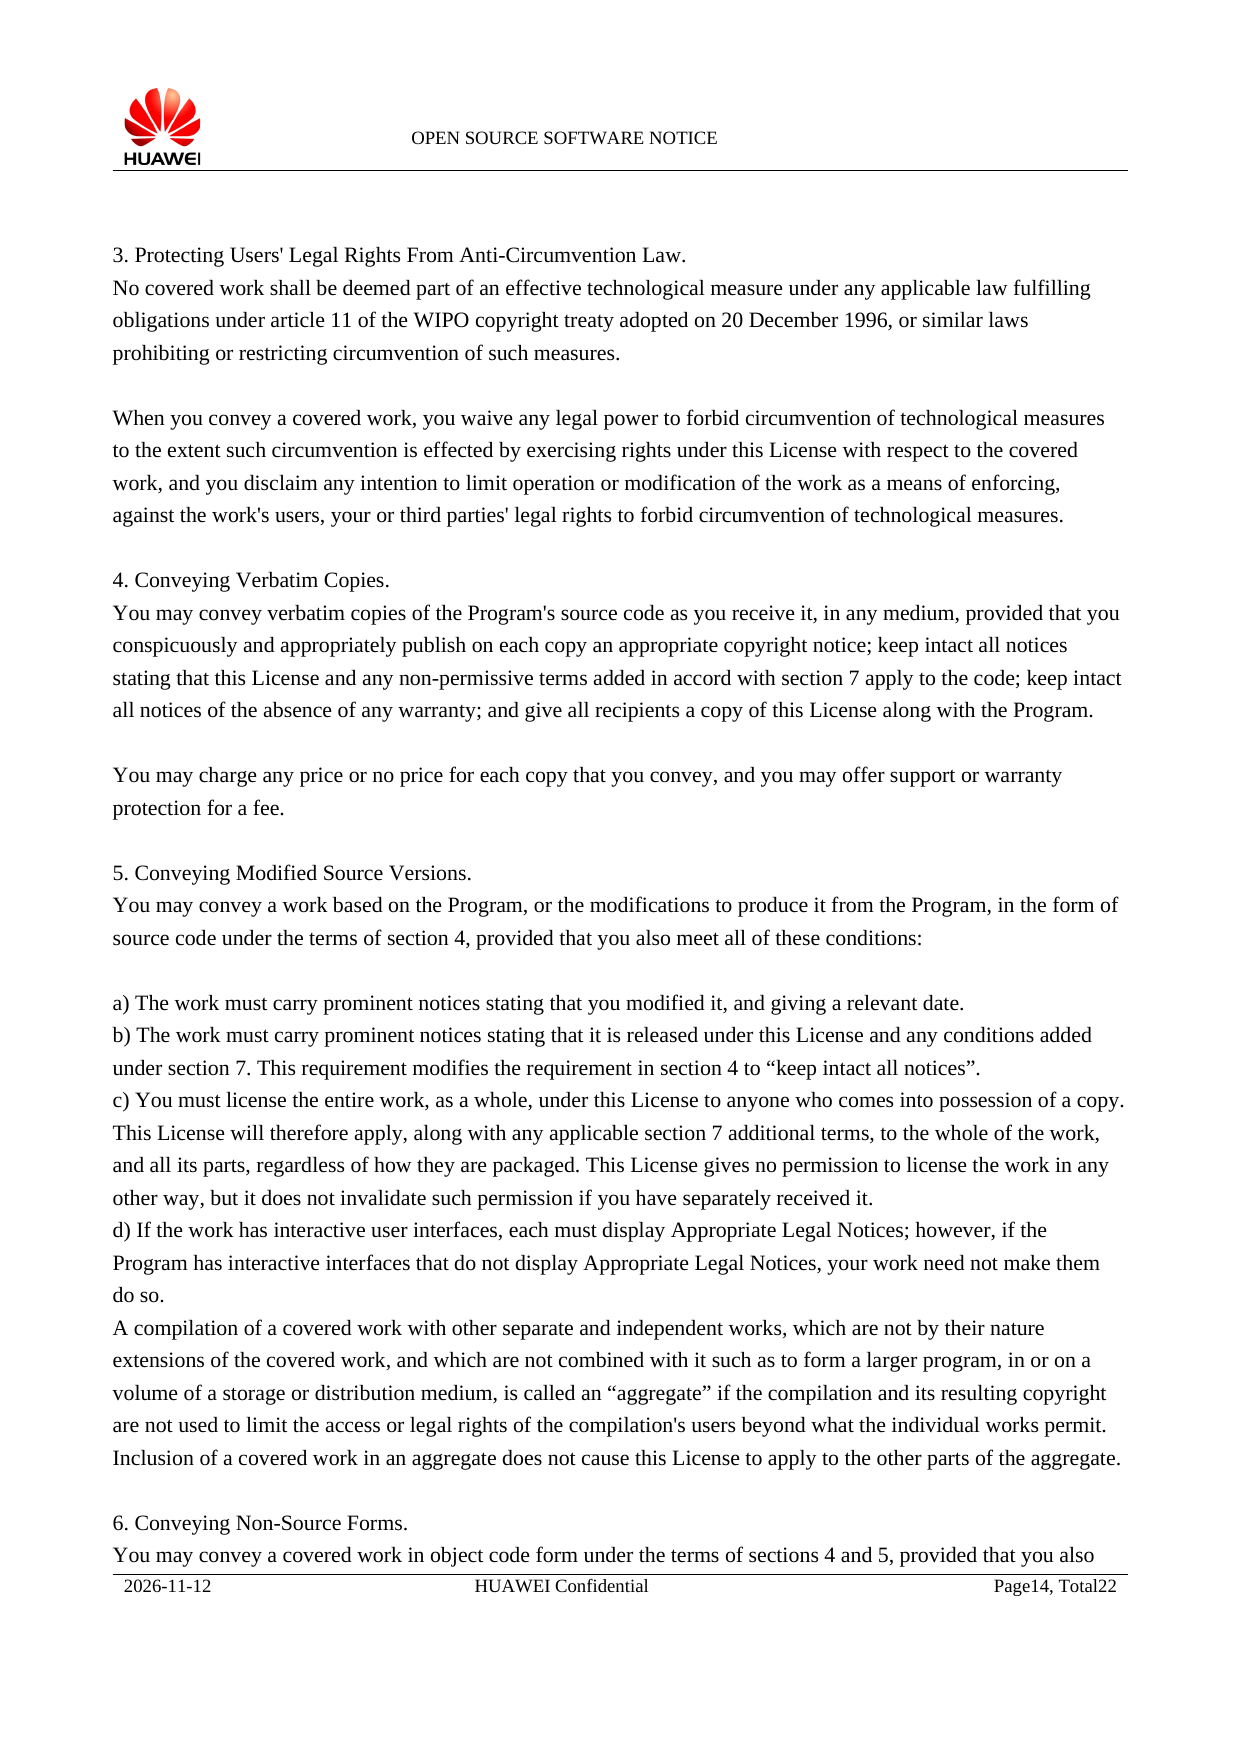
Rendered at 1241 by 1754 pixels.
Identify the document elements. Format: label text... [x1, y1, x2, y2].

picture [124, 88, 201, 165]
